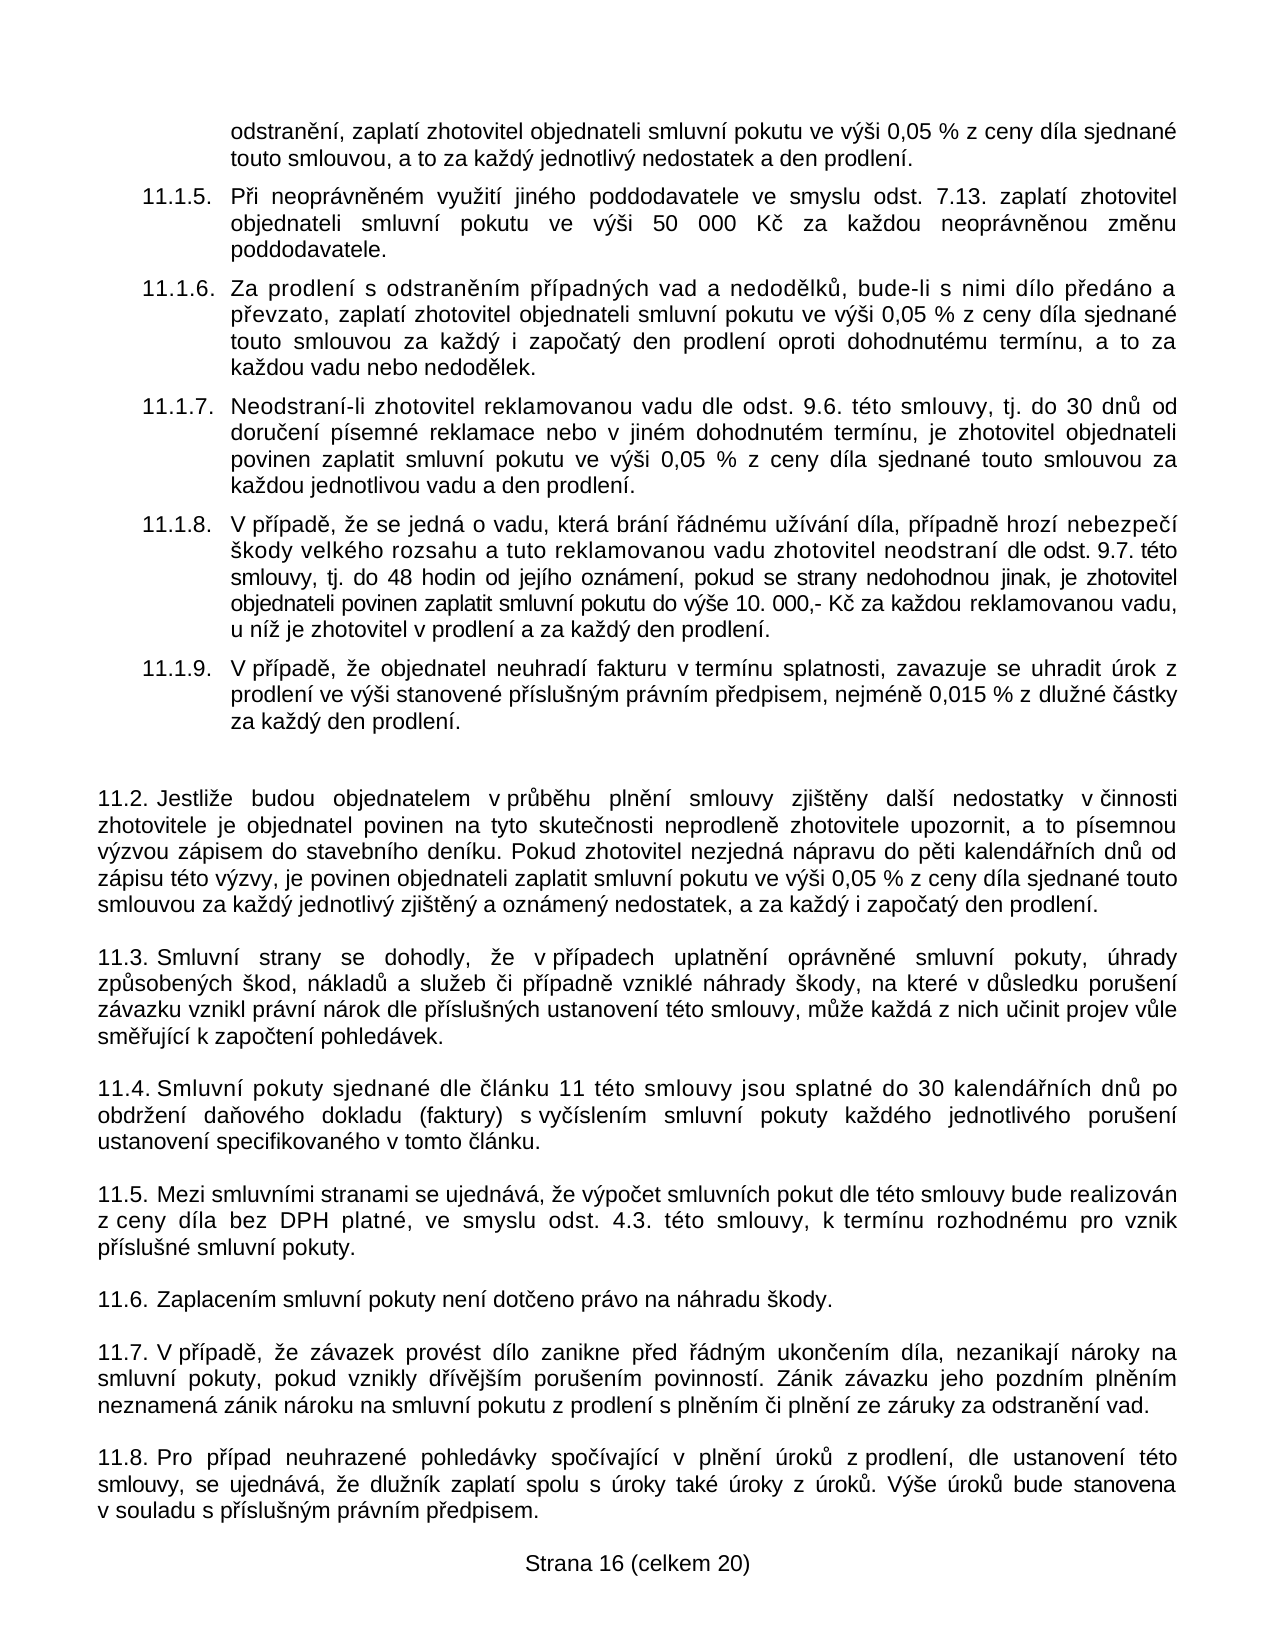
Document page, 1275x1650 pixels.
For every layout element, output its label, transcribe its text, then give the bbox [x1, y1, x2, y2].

list Smluvní pokuty sjednané dle článku 11 této smlouvy jsou splatné do 30 kalendářních dnů po obdržení daňového dokladu (faktury) s vyčíslením smluvní pokuty každého jednotlivého porušení ustanovení specifikovaného v tomto článku. [97, 1075, 1177, 1154]
list Neodstraní-li zhotovitel reklamovanou vadu dle odst. 9.6. této smlouvy, tj. do 30 dnů od doručení písemné reklamace nebo v jiném dohodnutém termínu, je zhotovitel objednateli povinen zaplatit smluvní pokutu ve výši 0,05 % z ceny díla sjednané touto smlouvou za každou jednotlivou vadu a den prodlení. [142, 393, 1177, 498]
list Mezi smluvními stranami se ujednává, že výpočet smluvních pokut dle této smlouvy bude realizován z ceny díla bez DPH platné, ve smyslu odst. 4.3. této smlouvy, k termínu rozhodnému pro vznik příslušné smluvní pokuty. [97, 1181, 1177, 1260]
list Pro případ neuhrazené pohledávky spočívající v plnění úroků z prodlení, dle ustanovení této smlouvy, se ujednává, že dlužník zaplatí spolu s úroky také úroky z úroků. Výše úroků bude stanovena v souladu s příslušným právním předpisem. [97, 1444, 1177, 1523]
list Zaplacením smluvní pokuty není dotčeno právo na náhradu škody. [97, 1286, 1177, 1312]
list Při neoprávněném využití jiného poddodavatele ve smyslu odst. 7.13. zaplatí zhotovitel objednateli smluvní pokutu ve výši 50 000 Kč za každou neoprávněnou změnu poddodavatele. [142, 183, 1177, 262]
list V případě, že objednatel neuhradí fakturu v termínu splatnosti, zavazuje se uhradit úrok z prodlení ve výši stanovené příslušným právním předpisem, nejméně 0,015 % z dlužné částky za každý den prodlení. [142, 655, 1177, 734]
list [142, 118, 1177, 171]
list V případě, že závazek provést dílo zanikne před řádným ukončením díla, nezanikají nároky na smluvní pokuty, pokud vznikly dřívějším porušením povinností. Zánik závazku jeho pozdním plněním neznamená zánik nároku na smluvní pokutu z prodlení s plněním či plnění ze záruky za odstranění vad. [97, 1339, 1177, 1418]
list Jestliže budou objednatelem v průběhu plnění smlouvy zjištěny další nedostatky v činnosti zhotovitele je objednatel povinen na tyto skutečnosti neprodleně zhotovitele upozornit, a to písemnou výzvou zápisem do stavebního deníku. Pokud zhotovitel nezjedná nápravu do pěti kalendářních dnů od zápisu této výzvy, je povinen objednateli zaplatit smluvní pokutu ve výši 0,05 % z ceny díla sjednané touto smlouvou za každý jednotlivý zjištěný a oznámený nedostatek, a za každý i započatý den prodlení. [97, 785, 1177, 917]
list Smluvní strany se dohodly, že v případech uplatnění oprávněné smluvní pokuty, úhrady způsobených škod, nákladů a služeb či případně vzniklé náhrady škody, na které v důsledku porušení závazku vznikl právní nárok dle příslušných ustanovení této smlouvy, může každá z nich učinit projev vůle směřující k započtení pohledávek. [97, 943, 1177, 1049]
list V případě, že se jedná o vadu, která brání řádnému užívání díla, případně hrozí nebezpečí škody velkého rozsahu a tuto reklamovanou vadu zhotovitel neodstraní dle odst. 9.7. této smlouvy, tj. do 48 hodin od jejího oznámení, pokud se strany nedohodnou jinak, je zhotovitel objednateli povinen zaplatit smluvní pokutu do výše 10. 000,- Kč za každou reklamovanou vadu, u níž je zhotovitel v prodlení a za každý den prodlení. [142, 511, 1177, 642]
list Za prodlení s odstraněním případných vad a nedodělků, bude-li s nimi dílo předáno a převzato, zaplatí zhotovitel objednateli smluvní pokutu ve výši 0,05 % z ceny díla sjednané touto smlouvou za každý i započatý den prodlení oproti dohodnutému termínu, a to za každou vadu nebo nedodělek. [142, 275, 1177, 380]
